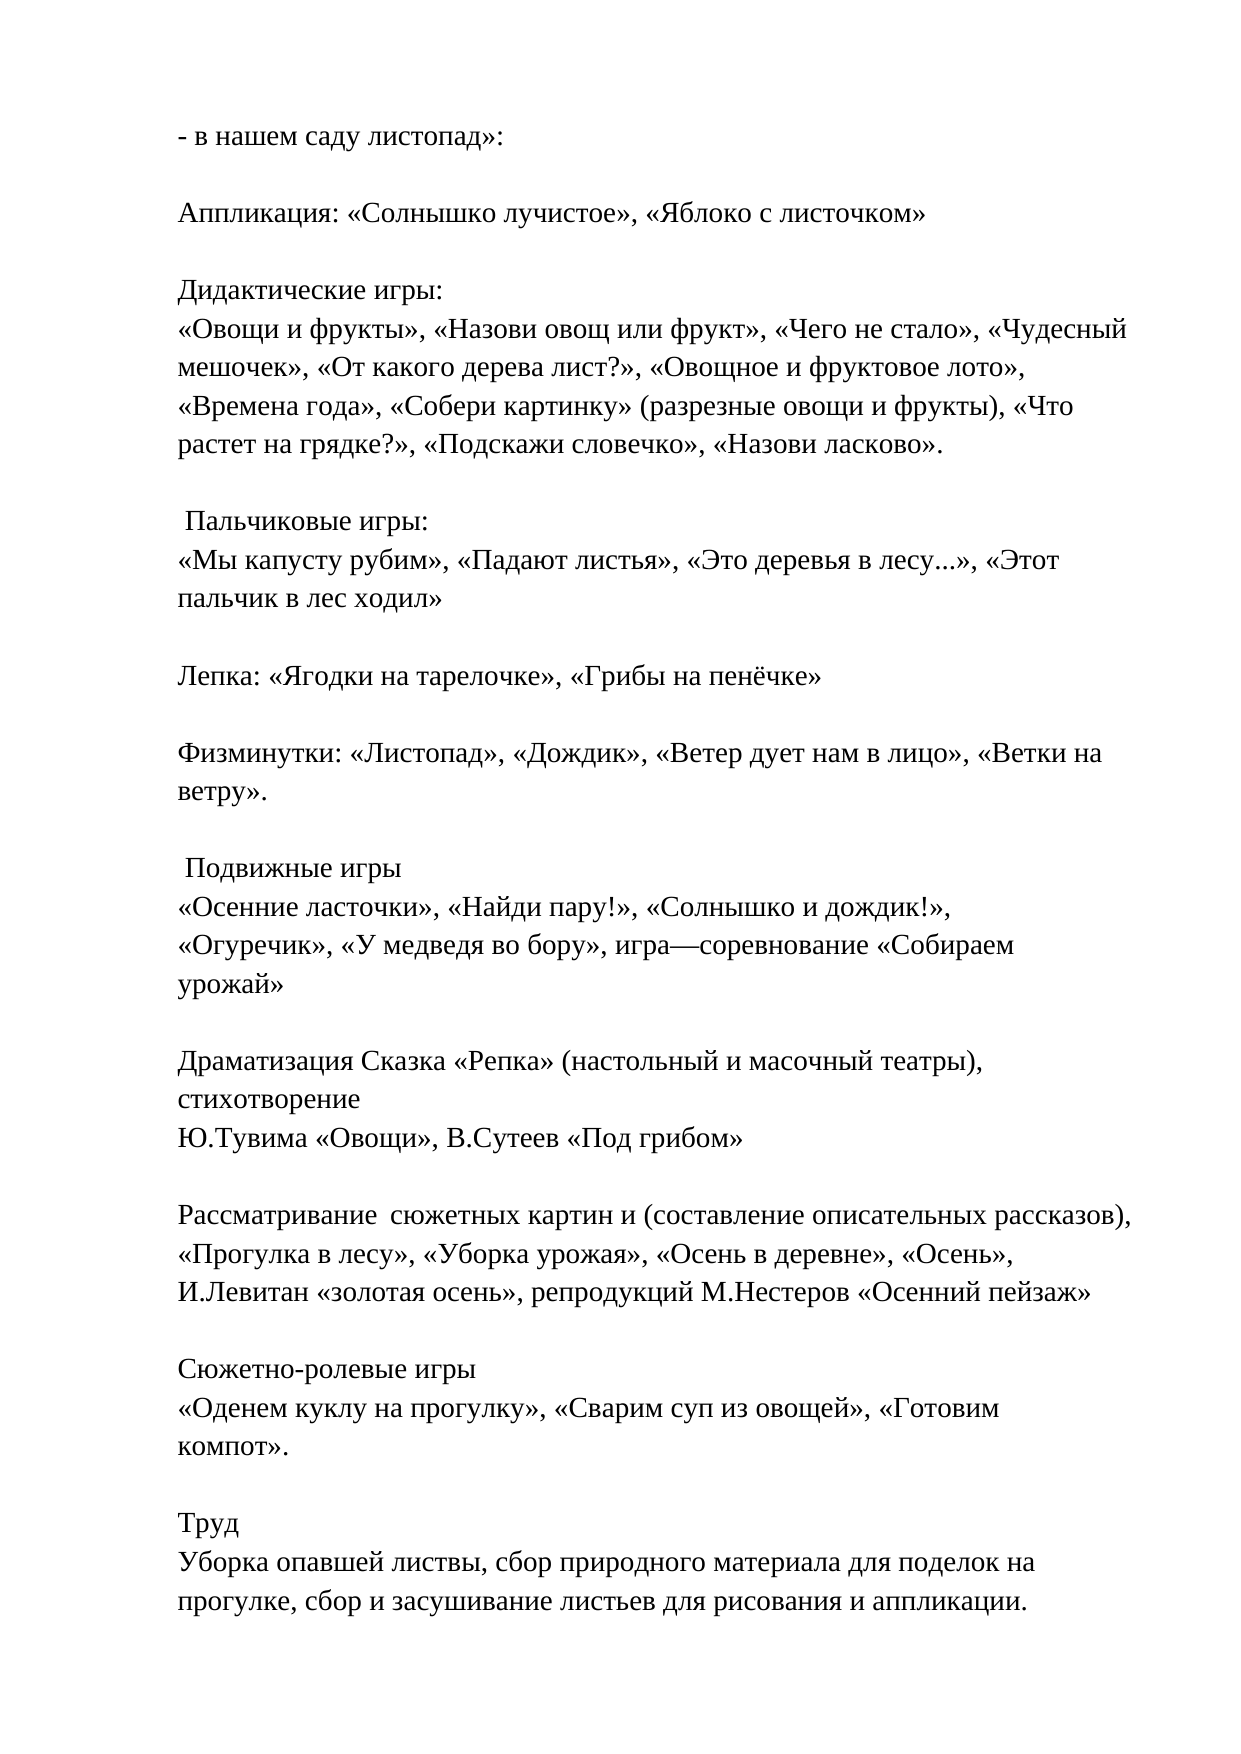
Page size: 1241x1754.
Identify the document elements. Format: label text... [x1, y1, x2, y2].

text «Мы капусту рубим», «Падают листья», «Это деревья в лесу...», «Этот [177, 542, 1152, 576]
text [177, 118, 1152, 152]
text «Овощи и фрукты», «Назови овощ или фрукт», «Чего не стало», «Чудесный мешочек», «От какого дерева лист?», «Овощное и фруктовое лото», «Времена года», «Собери картинку» (разрезные овощи и фрукты), «Что растет на грядке?», «Подскажи словечко», «Назови ласково». [177, 311, 1152, 460]
text Уборка опавшей листвы, сбор природного материала для поделок на [177, 1544, 1152, 1578]
text Аппликация: «Солнышко лучистое», «Яблоко с листочком» [177, 195, 1152, 229]
text «Оденем куклу на прогулку», «Сварим суп из овощей», «Готовим [177, 1390, 1152, 1423]
text Подвижные игры [177, 850, 1152, 884]
text Драматизация Сказка «Репка» (настольный и масочный театры), стихотворение [177, 1043, 1152, 1115]
text Рассматривание сюжетных картин и (составление описательных рассказов), «Прогулка в лесу», «Уборка урожая», «Осень в деревне», «Осень», И.Левитан «золотая осень», репродукций М.Нестеров «Осенний пейзаж» [177, 1197, 1152, 1308]
text «Осенние ласточки», «Найди пару!», «Солнышко и дождик!», [177, 889, 1152, 922]
text урожай» [177, 966, 1152, 999]
text Физминутки: «Листопад», «Дождик», «Ветер дует нам в лицо», «Ветки на ветру». [177, 735, 1152, 807]
text Лепка: «Ягодки на тарелочке», «Грибы на пенёчке» [177, 658, 1152, 691]
text компот». [177, 1428, 1152, 1462]
text пальчик в лес ходил» [177, 581, 1152, 614]
text «Огуречик», «У медведя во бору», игра—соревнование «Собираем [177, 927, 1152, 961]
text Труд [177, 1506, 1152, 1539]
text Пальчиковые игры: [177, 503, 1152, 537]
text Ю.Тувима «Овощи», В.Сутеев «Под грибом» [177, 1120, 1152, 1154]
text прогулке, сбор и засушивание листьев для рисования и аппликации. [177, 1583, 1152, 1616]
text Сюжетно-ролевые игры [177, 1351, 1152, 1385]
text Дидактические игры: [177, 272, 1152, 306]
